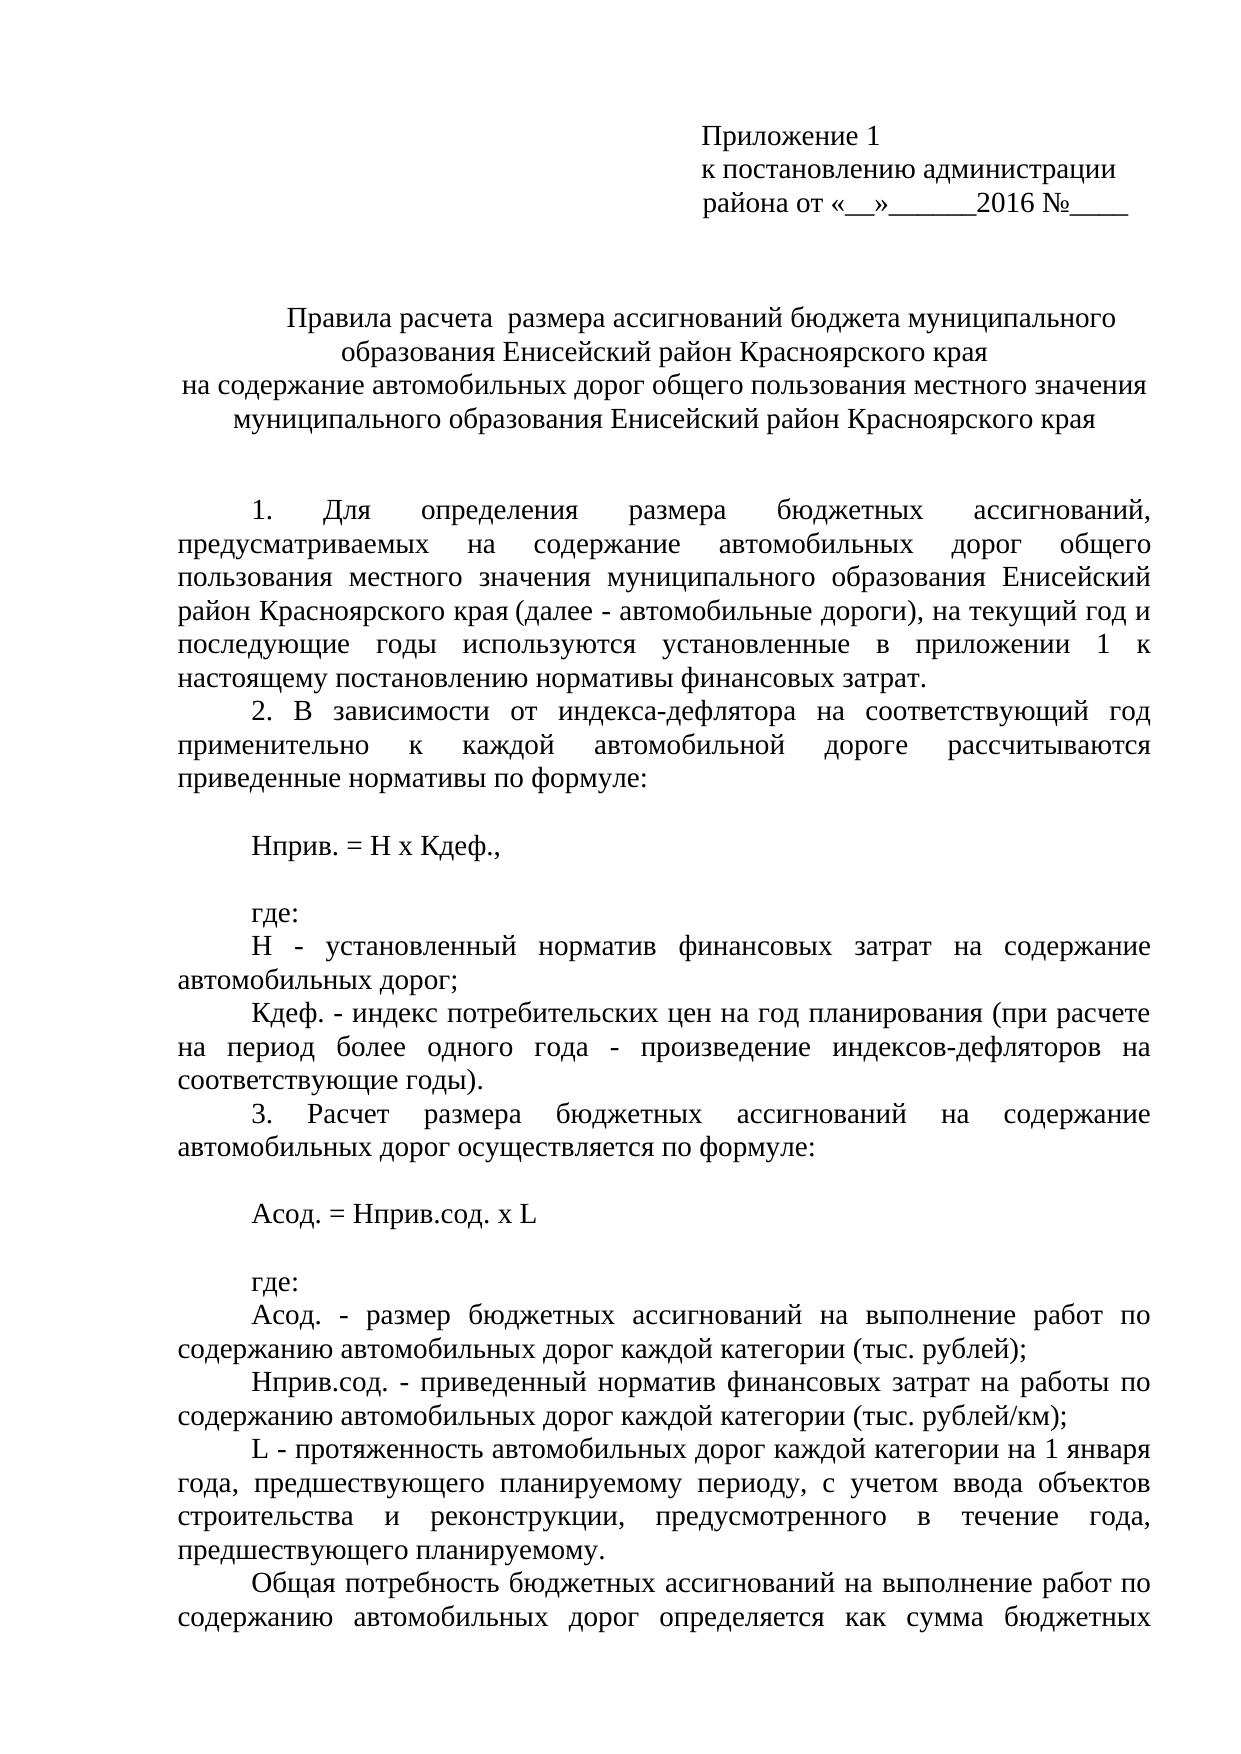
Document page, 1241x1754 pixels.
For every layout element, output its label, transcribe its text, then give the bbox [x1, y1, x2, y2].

text L - протяженность автомобильных дорог каждой категории на 1 января года, предшествующего планируемому периоду, с учетом ввода объектов строительства и реконструкции, предусмотренного в течение года, предшествующего планируемому. [177, 1431, 1152, 1566]
text Н - установленный норматив финансовых затрат на содержание автомобильных дорог; [177, 928, 1152, 995]
text Кдеф. - индекс потребительских цен на год планирования (при расчете на период более одного года - произведение индексов-дефляторов на соответствующие годы). [177, 995, 1152, 1096]
text 3. Расчет размера бюджетных ассигнований на содержание автомобильных дорог осуществляется по формуле: [177, 1096, 1152, 1163]
text Правила расчета размера ассигнований бюджета муниципального образования Енисейский район Красноярского края [177, 300, 1152, 367]
text Нприв.сод. - приведенный норматив финансовых затрат на работы по содержанию автомобильных дорог каждой категории (тыс. рублей/км); [177, 1364, 1152, 1431]
text к постановлению администрации района от «__»______2016 №____ [701, 152, 1152, 219]
text Асод. - размер бюджетных ассигнований на выполнение работ по содержанию автомобильных дорог каждой категории (тыс. рублей); [177, 1297, 1152, 1364]
text где: [177, 895, 1152, 928]
text Асод. = Нприв.сод. x L [177, 1197, 1152, 1230]
text Приложение 1 [701, 118, 1152, 152]
text 2. В зависимости от индекса-дефлятора на соответствующий год применительно к каждой автомобильной дороге рассчитываются приведенные нормативы по формуле: [177, 693, 1152, 794]
text где: [177, 1264, 1152, 1297]
text 1. Для определения размера бюджетных ассигнований, предусматриваемых на содержание автомобильных дорог общего пользования местного значения муниципального образования Енисейский район Красноярского края (далее - автомобильные дороги), на текущий год и последующие годы используются установленные в приложении 1 к настоящему постановлению нормативы финансовых затрат. [177, 492, 1152, 693]
text Нприв. = Н x Кдеф., [177, 828, 1152, 861]
text на содержание автомобильных дорог общего пользования местного значения муниципального образования Енисейский район Красноярского края [177, 367, 1152, 434]
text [177, 1566, 1152, 1633]
